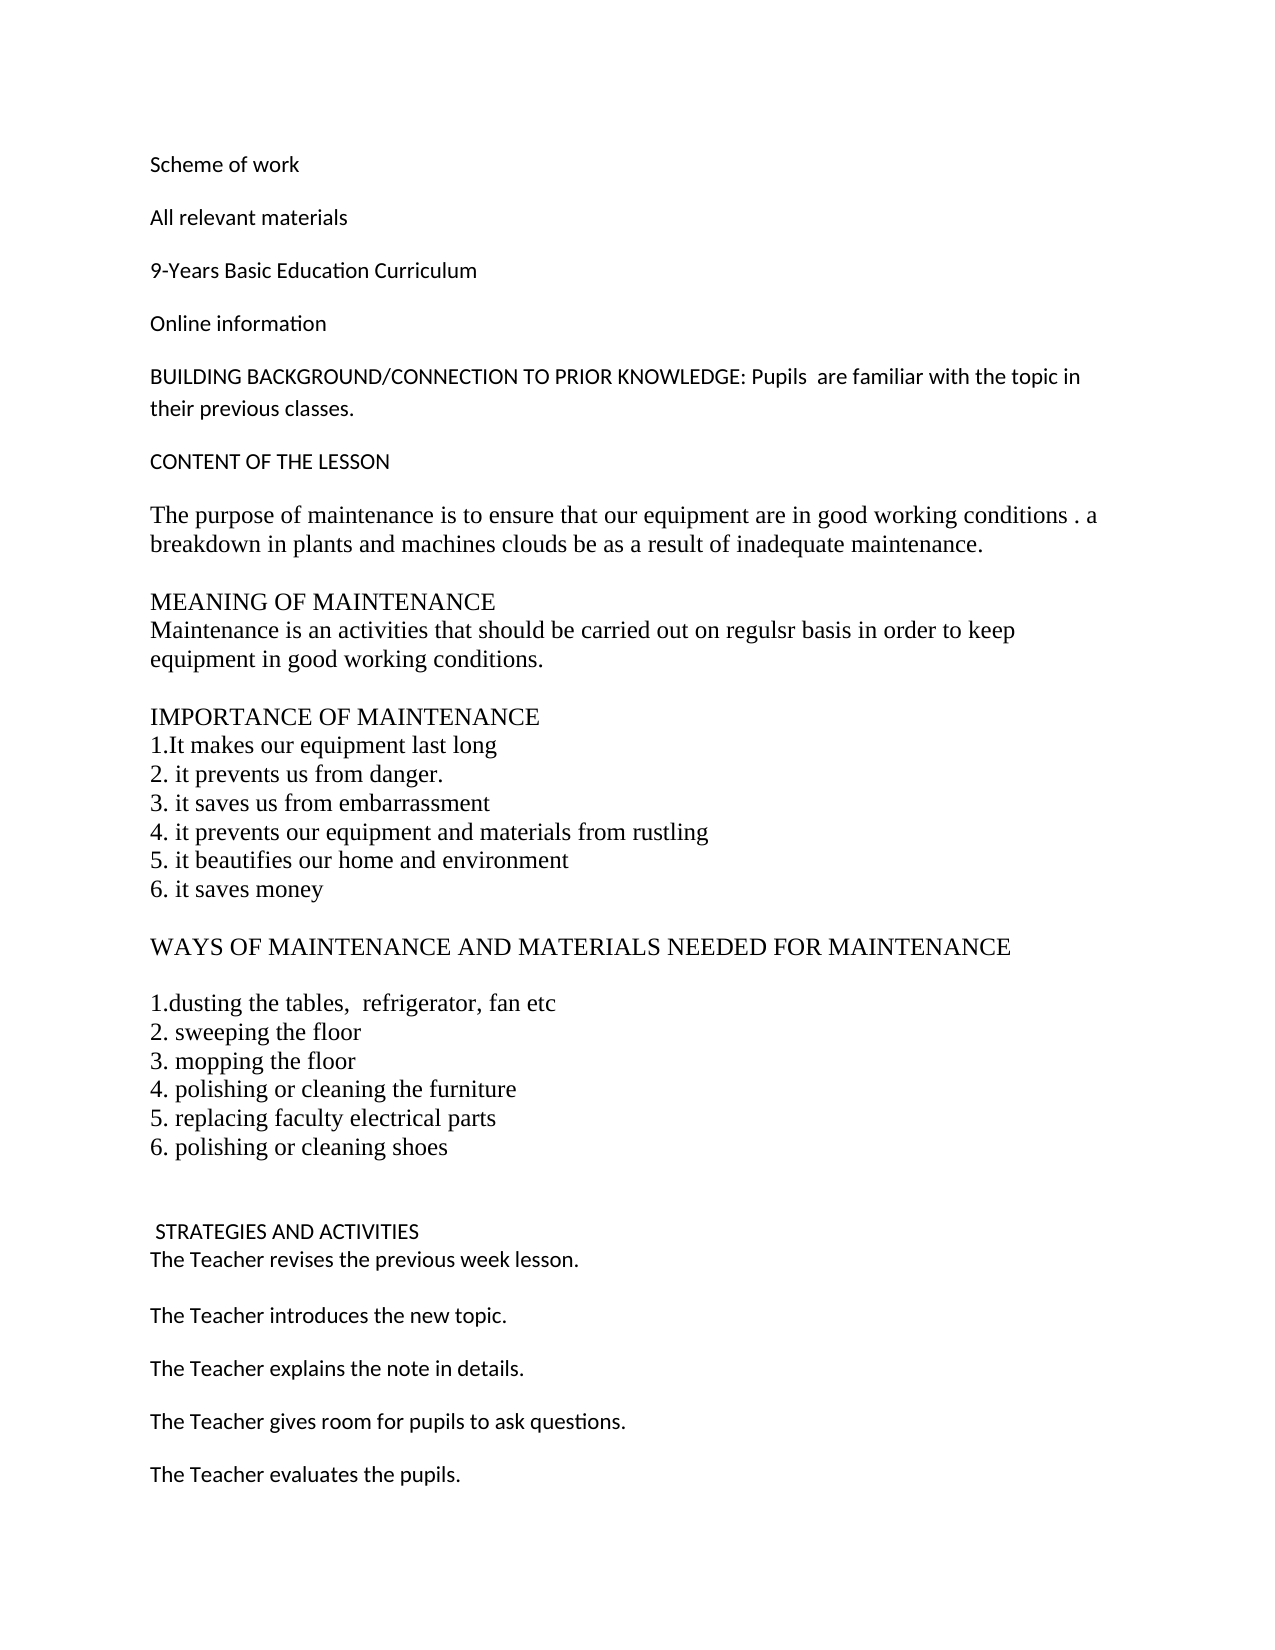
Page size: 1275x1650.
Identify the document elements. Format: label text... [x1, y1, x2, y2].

text 3. it saves us from embarrassment [150, 788, 1125, 817]
text The Teacher explains the note in details. [150, 1354, 1125, 1382]
text All relevant materials [150, 203, 1125, 231]
text MEANING OF MAINTENANCE [150, 587, 1125, 615]
text 4. it prevents our equipment and materials from rustling [150, 817, 1125, 845]
text WAYS OF MAINTENANCE AND MATERIALS NEEDED FOR MAINTENANCE [150, 932, 1125, 960]
text STRATEGIES AND ACTIVITIES [150, 1217, 1125, 1245]
text Scheme of work [150, 150, 1125, 178]
text 3. mopping the floor [150, 1046, 1125, 1074]
text 4. polishing or cleaning the furniture [150, 1074, 1125, 1103]
text 5. replacing faculty electrical parts [150, 1103, 1125, 1132]
text The Teacher gives room for pupils to ask questions. [150, 1407, 1125, 1435]
text 9-Years Basic Education Curriculum [150, 256, 1125, 284]
text CONTENT OF THE LESSON [150, 447, 1125, 475]
text 1.It makes our equipment last long [150, 730, 1125, 759]
text The purpose of maintenance is to ensure that our equipment are in good working conditions . a breakdown in plants and machines clouds be as a result of inadequate maintenance. [150, 500, 1125, 558]
text 6. it saves money [150, 874, 1125, 903]
text Maintenance is an activities that should be carried out on regulsr basis in order to keep equipment in good working conditions. [150, 615, 1125, 673]
text 6. polishing or cleaning shoes [150, 1132, 1125, 1161]
text 2. it prevents us from danger. [150, 759, 1125, 788]
text 5. it beautifies our home and environment [150, 845, 1125, 874]
text The Teacher introduces the new topic. [150, 1301, 1125, 1329]
text IMPORTANCE OF MAINTENANCE [150, 702, 1125, 730]
text The Teacher evaluates the pupils. [150, 1460, 1125, 1488]
text BUILDING BACKGROUND/CONNECTION TO PRIOR KNOWLEDGE: Pupils are familiar with the topic in their previous classes. [150, 362, 1125, 422]
text 1.dusting the tables, refrigerator, fan etc [150, 988, 1125, 1017]
text The Teacher revises the previous week lesson. [150, 1245, 1125, 1273]
text 2. sweeping the floor [150, 1017, 1125, 1046]
text Online information [150, 309, 1125, 337]
